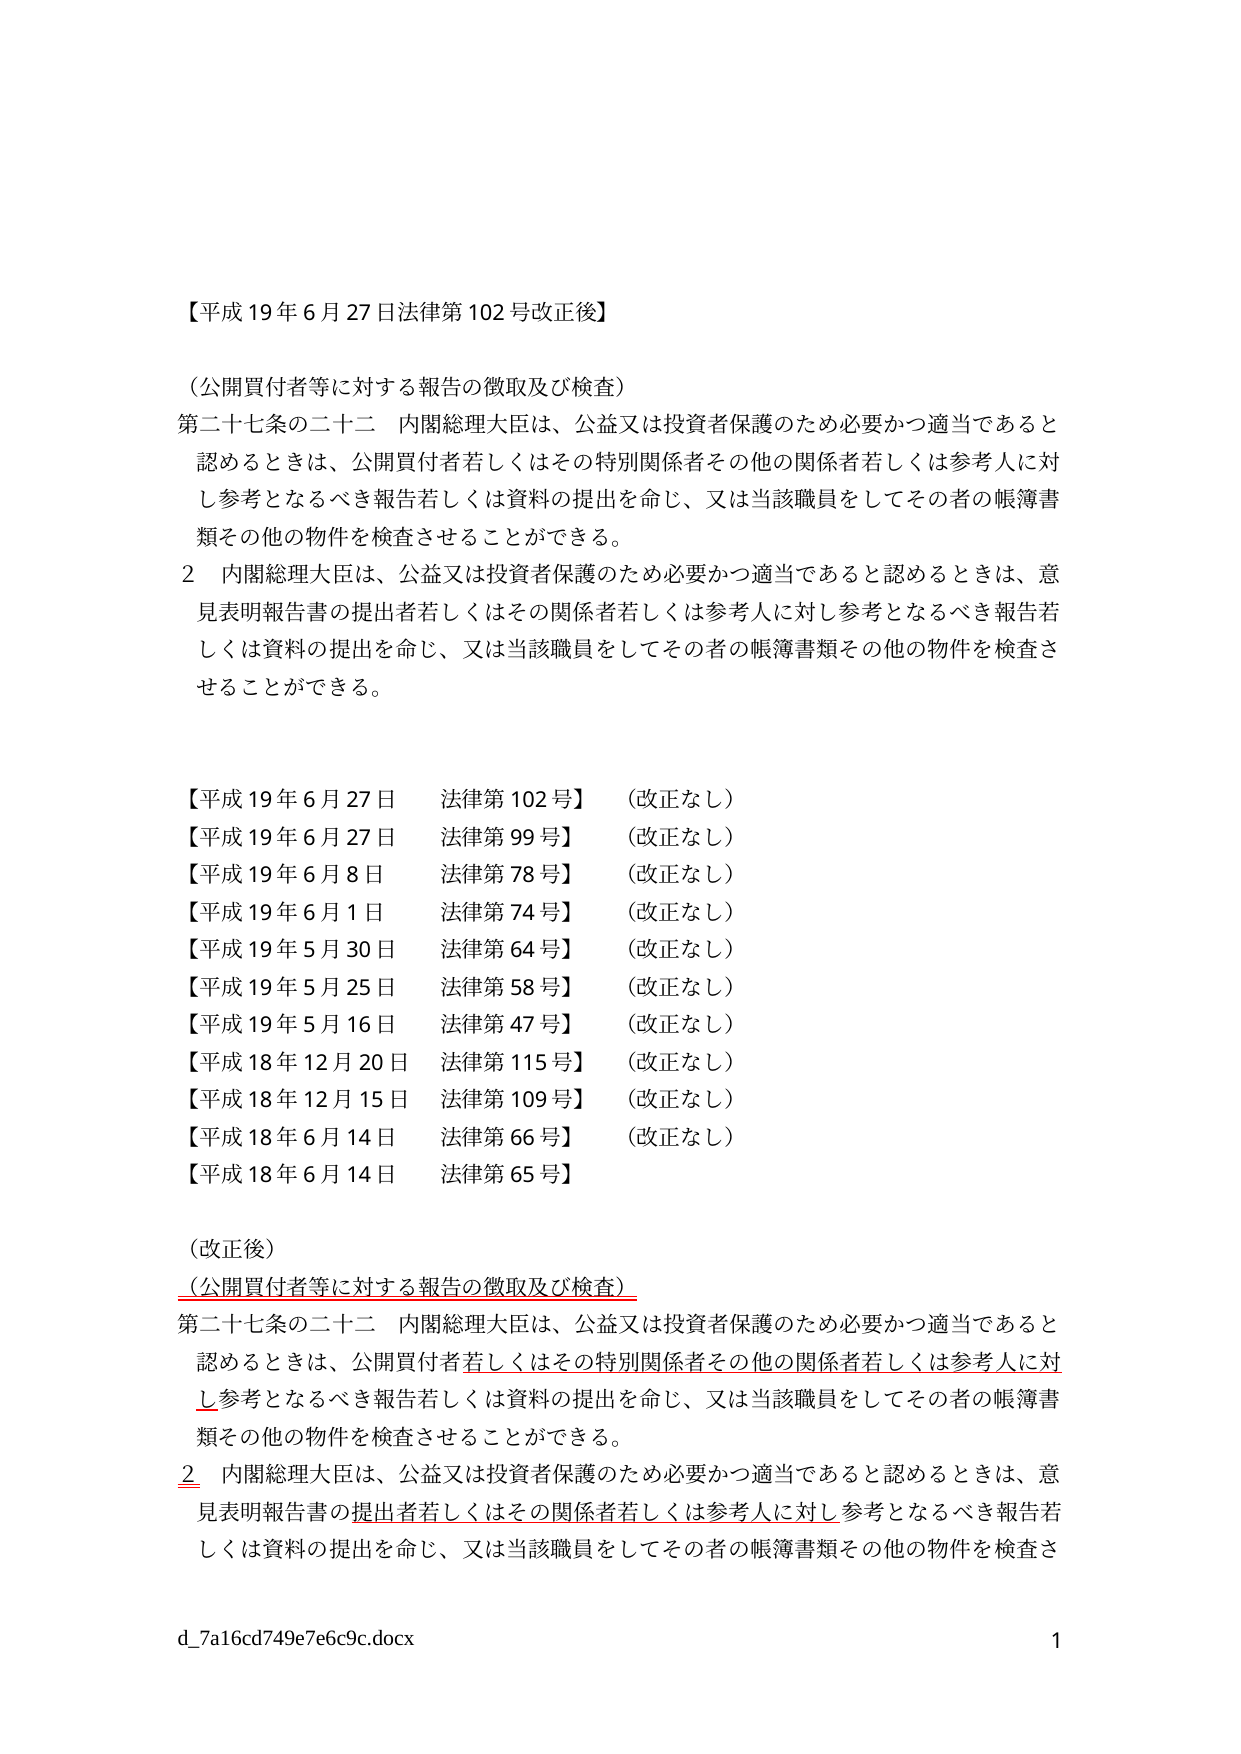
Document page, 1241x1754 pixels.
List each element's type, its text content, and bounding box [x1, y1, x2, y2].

text 【平成19年6月27日 法律第102号】 （改正なし） [177, 779, 1063, 817]
text 【平成18年6月14日 法律第65号】 [177, 1154, 1063, 1192]
text 【平成19年6月1日 法律第74号】 （改正なし） [177, 892, 1063, 929]
text 【平成19年5月25日 法律第58号】 （改正なし） [177, 967, 1063, 1004]
text 第二十七条の二十二 内閣総理大臣は、公益又は投資者保護のため必要かつ適当であると認めるときは、公開買付者若しくはその特別関係者その他の関係者若しくは参考人に対し参考となるべき報告若しくは資料の提出を命じ、又は当該職員をしてその者の帳簿書類その他の物件を検査させることができる。 [177, 404, 1063, 554]
text （公開買付者等に対する報告の徴取及び検査） [177, 367, 1063, 404]
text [177, 1454, 1063, 1567]
text 【平成18年6月14日 法律第66号】 （改正なし） [177, 1117, 1063, 1154]
text （改正後） [177, 1229, 1063, 1267]
text 【平成18年12月20日 法律第115号】 （改正なし） [177, 1042, 1063, 1079]
text 【平成19年6月8日 法律第78号】 （改正なし） [177, 854, 1063, 892]
text 【平成19年6月27日 法律第99号】 （改正なし） [177, 817, 1063, 854]
text （公開買付者等に対する報告の徴取及び検査） [177, 1267, 1063, 1304]
text 【平成19年5月16日 法律第47号】 （改正なし） [177, 1004, 1063, 1042]
text ２ 内閣総理大臣は、公益又は投資者保護のため必要かつ適当であると認めるときは、意見表明報告書の提出者若しくはその関係者若しくは参考人に対し参考となるべき報告若しくは資料の提出を命じ、又は当該職員をしてその者の帳簿書類その他の物件を検査させることができる。 [177, 554, 1063, 704]
text 【平成19年6月27日法律第102号改正後】 [177, 292, 1063, 329]
text 第二十七条の二十二 内閣総理大臣は、公益又は投資者保護のため必要かつ適当であると認めるときは、公開買付者若しくはその特別関係者その他の関係者若しくは参考人に対し参考となるべき報告若しくは資料の提出を命じ、又は当該職員をしてその者の帳簿書類その他の物件を検査させることができる。 [177, 1304, 1063, 1454]
text 【平成18年12月15日 法律第109号】 （改正なし） [177, 1079, 1063, 1117]
text 【平成19年5月30日 法律第64号】 （改正なし） [177, 929, 1063, 967]
